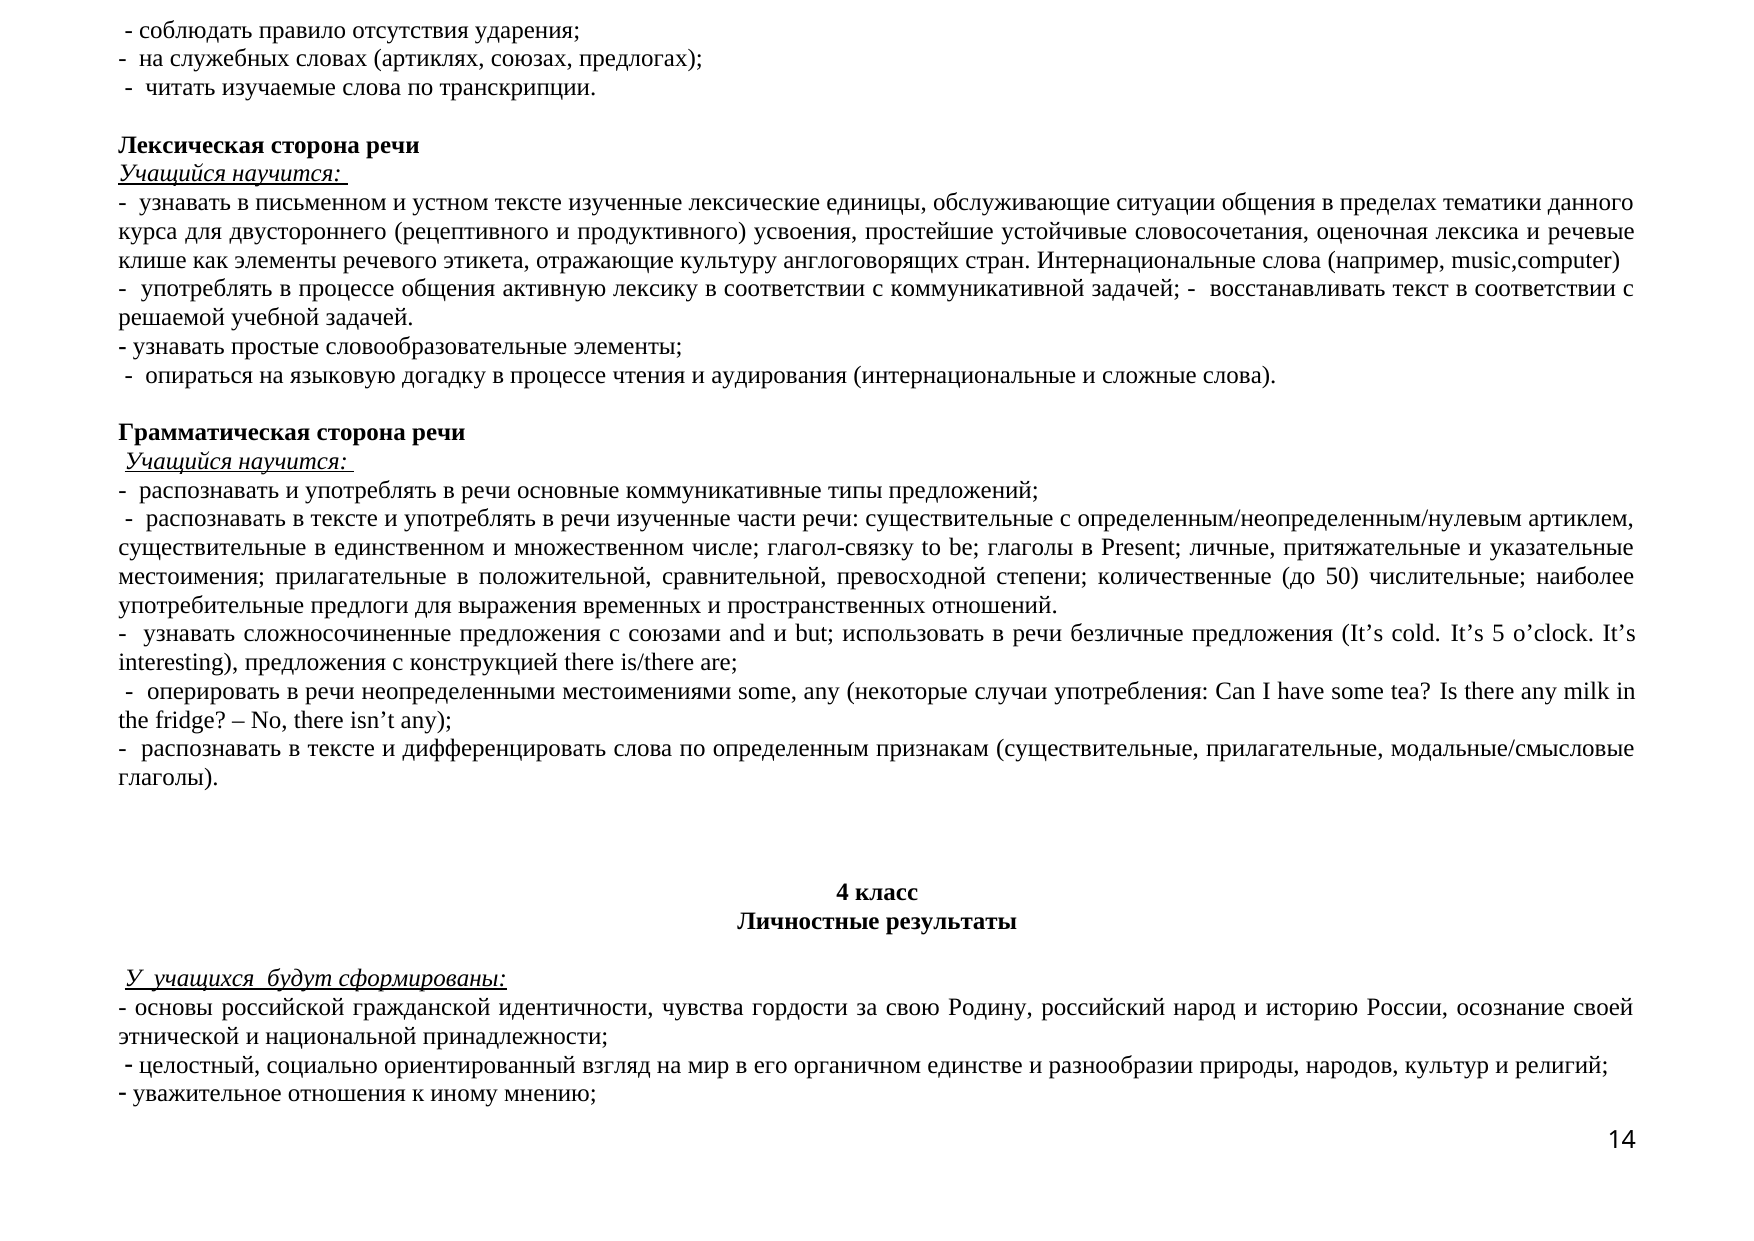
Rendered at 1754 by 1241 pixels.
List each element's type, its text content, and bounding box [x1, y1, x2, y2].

text - употреблять в процессе общения активную лексику в соответствии с коммуникативной задачей; - восстанавливать текст в соответствии с решаемой учебной задачей. [118, 273, 1636, 331]
text - читать изучаемые слова по транскрипции. [118, 72, 1636, 101]
text Грамматическая сторона речи [118, 417, 1636, 446]
text целостный, социально ориентированный взгляд на мир в его органичном единстве и разнообразии природы, народов, культур и религий; [118, 1050, 1636, 1078]
text - основы российской гражданской идентичности, чувства гордости за свою Родину, российский народ и историю России, осознание своей этнической и национальной принадлежности; [118, 992, 1636, 1050]
text Учащийся научится: [118, 158, 1636, 187]
text У учащихся будут сформированы: [118, 963, 1636, 992]
text - распознавать в тексте и употреблять в речи изученные части речи: существительные с определенным/неопределенным/нулевым артиклем, существительные в единственном и множественном числе; глагол-связку to be; глаголы в Present; личные, притяжательные и указательные местоимения; прилагательные в положительной, сравнительной, превосходной степени; количественные (до 50) числительные; наиболее употребительные предлоги для выражения временных и пространственных отношений. [118, 503, 1636, 618]
text уважительное отношения к иному мнению; [118, 1078, 1636, 1107]
text - узнавать сложносочиненные предложения с союзами and и but; использовать в речи безличные предложения (It’s cold. It’s 5 o’clock. It’s interesting), предложения с конструкцией there is/there are; [118, 618, 1636, 676]
text - оперировать в речи неопределенными местоимениями some, any (некоторые случаи употребления: Can I have some tea? Is there any milk in the fridge? – No, there isn’t any); [118, 676, 1636, 733]
text - распознавать в тексте и дифференцировать слова по определенным признакам (существительные, прилагательные, модальные/смысловые глаголы). [118, 733, 1636, 791]
text - узнавать в письменном и устном тексте изученные лексические единицы, обслуживающие ситуации общения в пределах тематики данного курса для двустороннего (рецептивного и продуктивного) усвоения, простейшие устойчивые словосочетания, оценочная лексика и речевые клише как элементы речевого этикета, отражающие культуру англоговорящих стран. Интернациональные слова (например, music,computer) [118, 187, 1636, 273]
text - на служебных словах (артиклях, союзах, предлогах); [118, 43, 1636, 72]
text Личностные результаты [118, 906, 1636, 935]
text 4 класс [118, 877, 1636, 906]
text - узнавать простые словообразовательные элементы; [118, 331, 1636, 360]
text - соблюдать правило отсутствия ударения; [118, 15, 1636, 43]
text Лексическая сторона речи [118, 130, 1636, 158]
text - распознавать и употреблять в речи основные коммуникативные типы предложений; [118, 475, 1636, 503]
text - опираться на языковую догадку в процессе чтения и аудирования (интернациональные и сложные слова). [118, 360, 1636, 388]
text Учащийся научится: [118, 446, 1636, 475]
